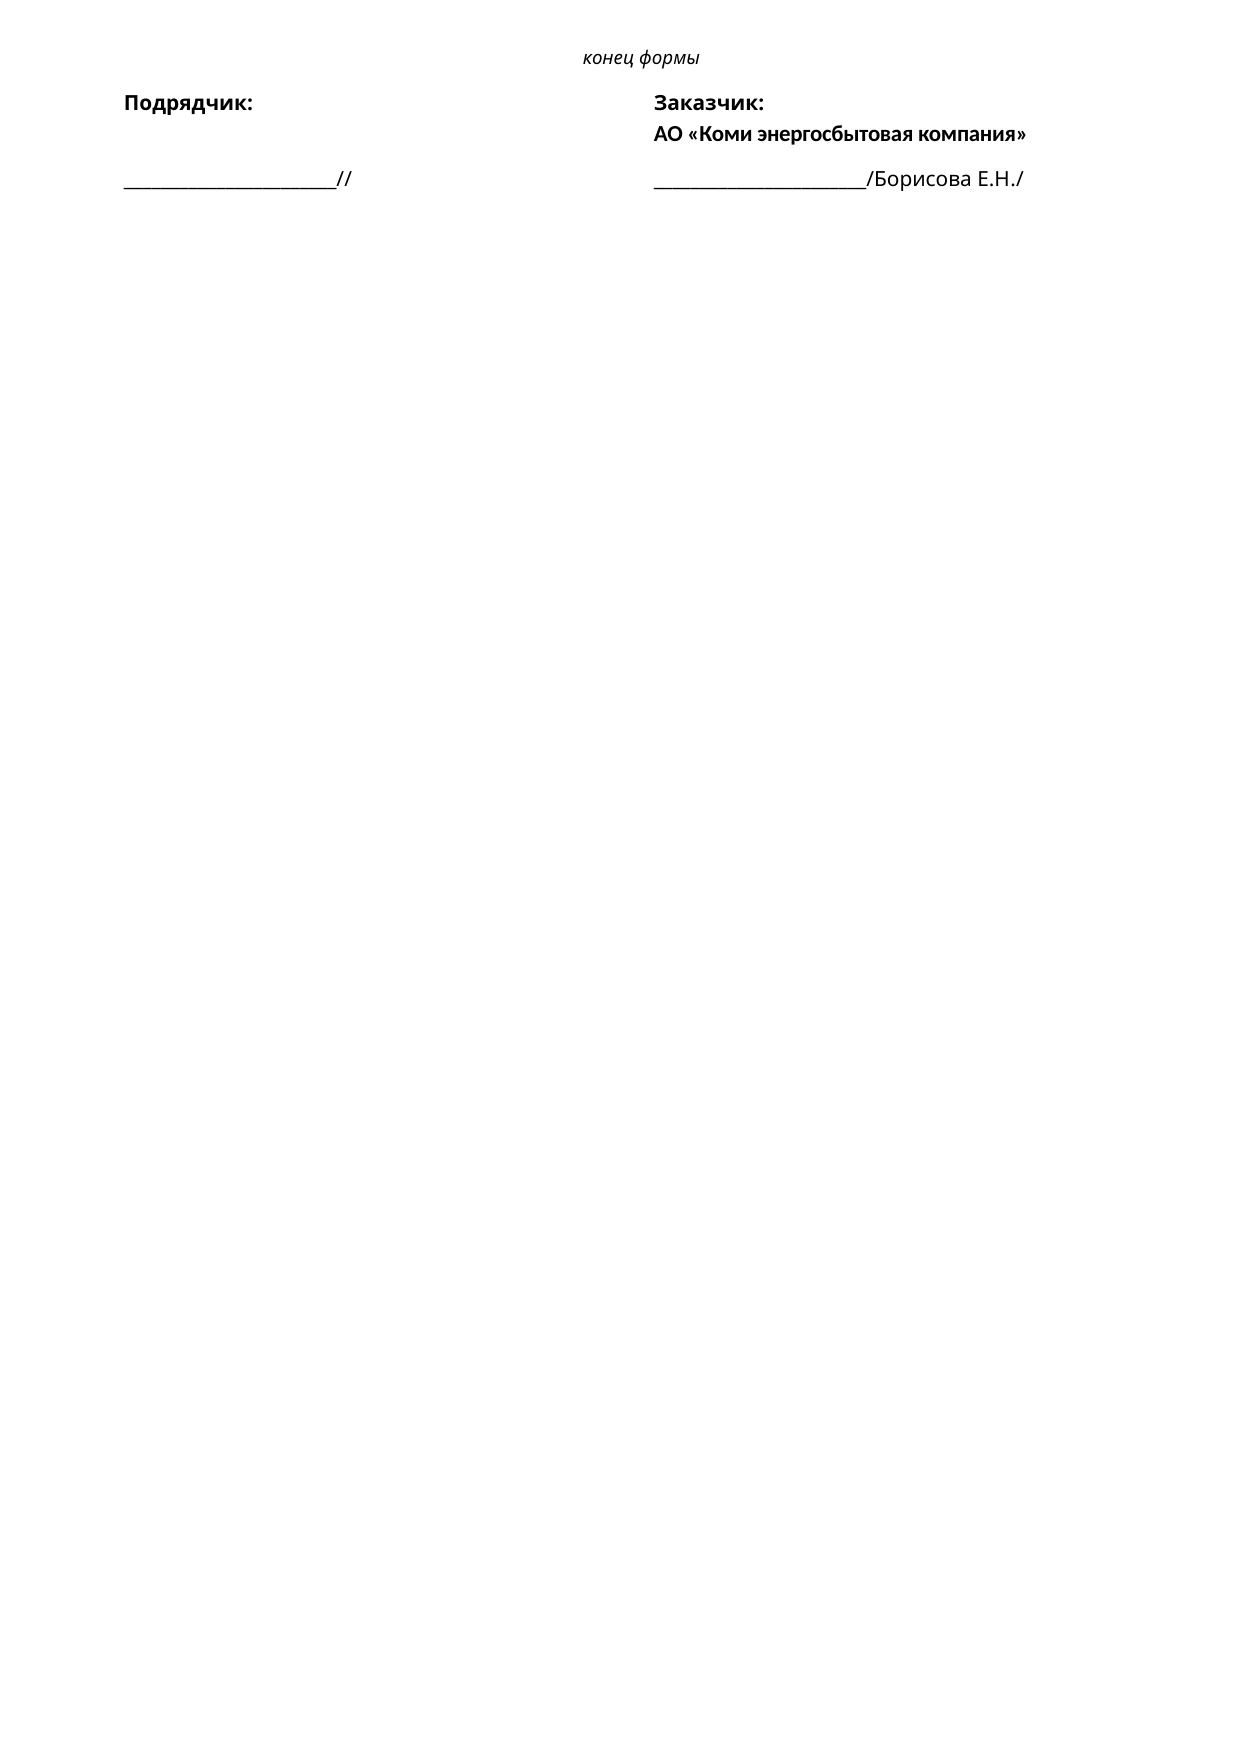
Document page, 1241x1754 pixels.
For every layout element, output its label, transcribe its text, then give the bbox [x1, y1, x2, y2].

text конец формы [148, 44, 1137, 70]
table_header Заказчик: АО «Коми энергосбытовая компания» [642, 89, 1172, 164]
table_header Подрядчик: [113, 89, 642, 164]
table_cell _______________________// [113, 164, 642, 211]
table_cell _______________________/Борисова Е.Н./ [642, 164, 1172, 211]
